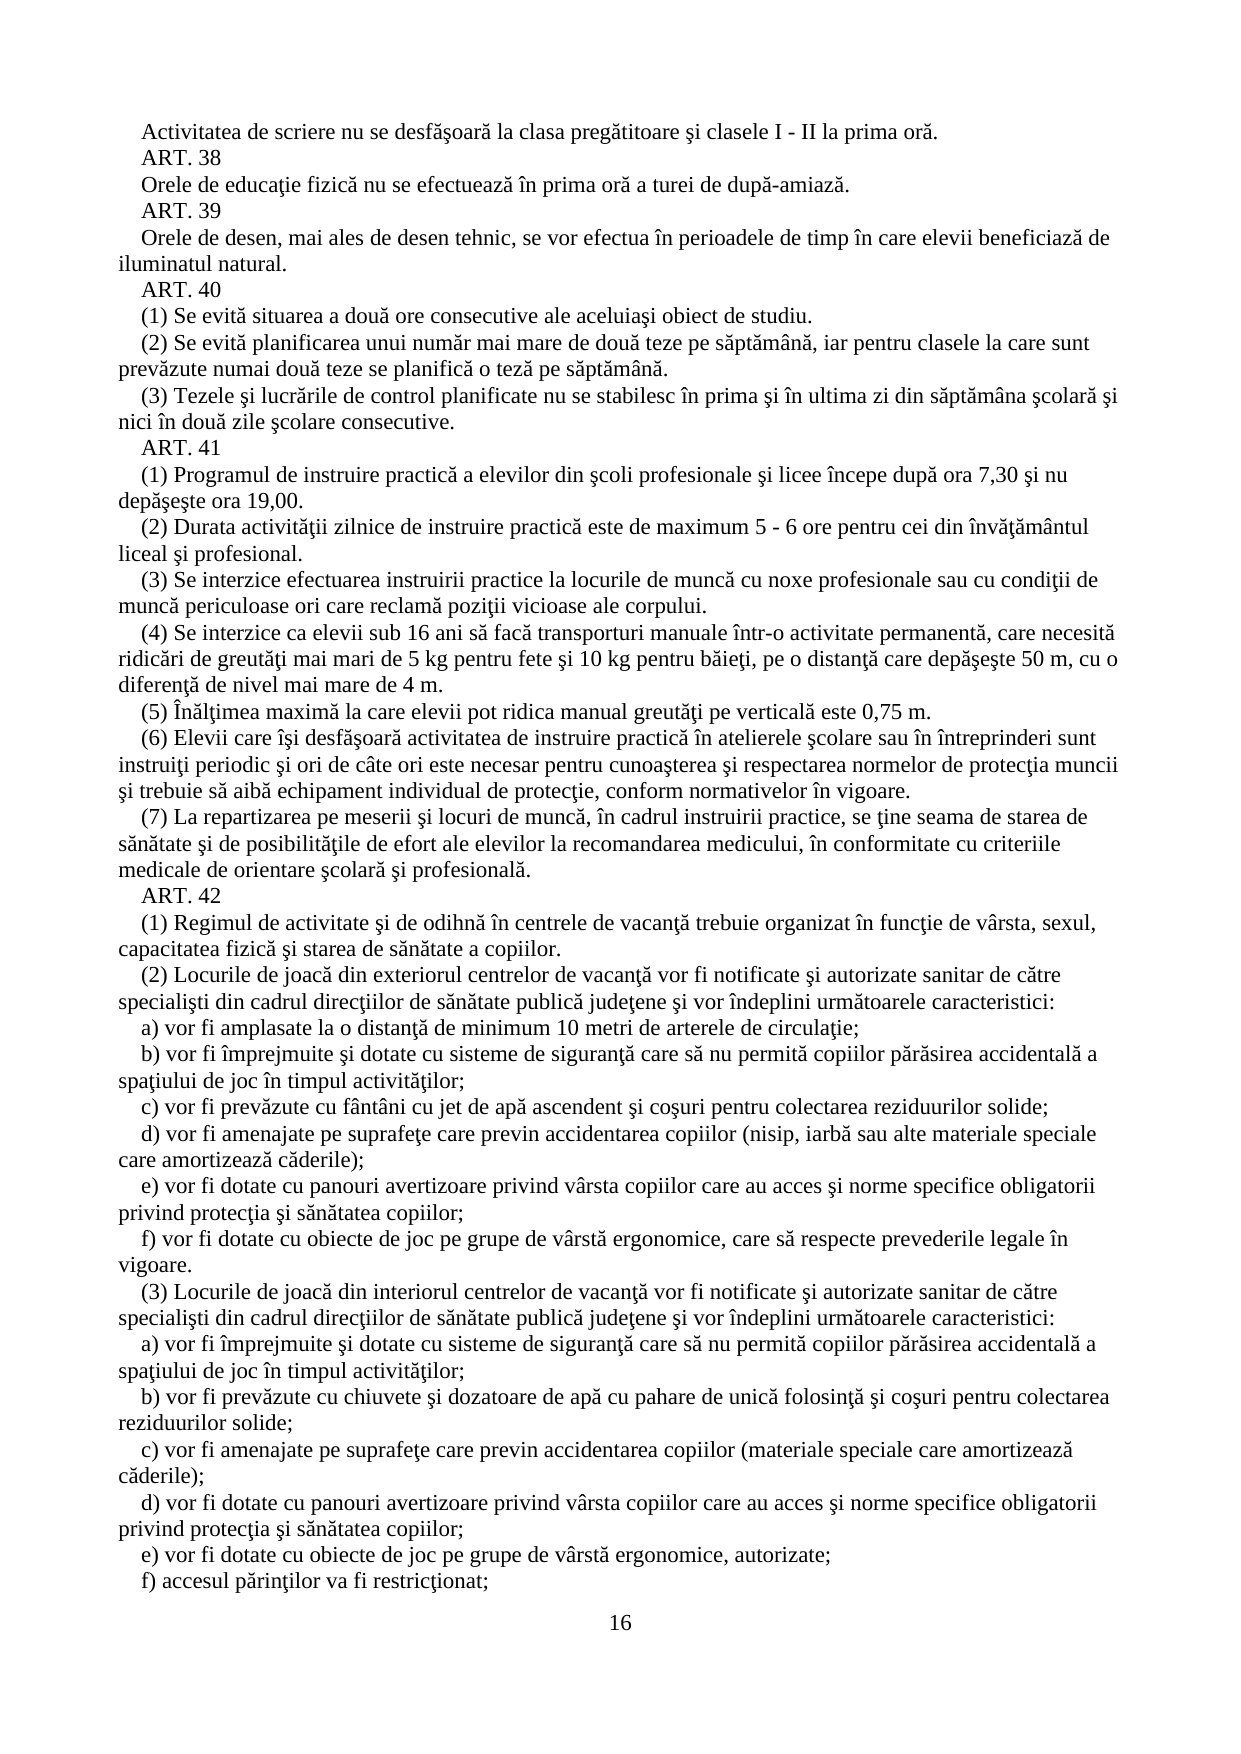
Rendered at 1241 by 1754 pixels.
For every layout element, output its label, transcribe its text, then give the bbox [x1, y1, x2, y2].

text (1) Regimul de activitate şi de odihnă în centrele de vacanţă trebuie organizat în funcţie de vârsta, sexul, capacitatea fizică şi starea de sănătate a copiilor. [118, 909, 1122, 961]
text (4) Se interzice ca elevii sub 16 ani să facă transporturi manuale într-o activitate permanentă, care necesită ridicări de greutăţi mai mari de 5 kg pentru fete şi 10 kg pentru băieţi, pe o distanţă care depăşeşte 50 m, cu o diferenţă de nivel mai mare de 4 m. [118, 619, 1122, 698]
text (3) Se interzice efectuarea instruirii practice la locurile de muncă cu noxe profesionale sau cu condiţii de muncă periculoase ori care reclamă poziţii vicioase ale corpului. [118, 566, 1122, 619]
text ART. 38 [118, 144, 1122, 171]
text (5) Înălţimea maximă la care elevii pot ridica manual greutăţi pe verticală este 0,75 m. [118, 698, 1122, 724]
text (6) Elevii care îşi desfăşoară activitatea de instruire practică în atelierele şcolare sau în întreprinderi sunt instruiţi periodic şi ori de câte ori este necesar pentru cunoaşterea şi respectarea normelor de protecţia muncii şi trebuie să aibă echipament individual de protecţie, conform normativelor în vigoare. [118, 724, 1122, 803]
text (7) La repartizarea pe meserii şi locuri de muncă, în cadrul instruirii practice, se ţine seama de starea de sănătate şi de posibilităţile de efort ale elevilor la recomandarea medicului, în conformitate cu criteriile medicale de orientare şcolară şi profesională. [118, 803, 1122, 882]
text ART. 40 [118, 276, 1122, 303]
text a) vor fi amplasate la o distanţă de minimum 10 metri de arterele de circulaţie; [118, 1014, 1122, 1041]
text Activitatea de scriere nu se desfăşoară la clasa pregătitoare şi clasele I - II la prima oră. [118, 118, 1122, 144]
text f) vor fi dotate cu obiecte de joc pe grupe de vârstă ergonomice, care să respecte prevederile legale în vigoare. [118, 1225, 1122, 1278]
text b) vor fi împrejmuite şi dotate cu sisteme de siguranţă care să nu permită copiilor părăsirea accidentală a spaţiului de joc în timpul activităţilor; [118, 1041, 1122, 1093]
text (2) Durata activităţii zilnice de instruire practică este de maximum 5 - 6 ore pentru cei din învăţământul liceal şi profesional. [118, 513, 1122, 566]
text (3) Tezele şi lucrările de control planificate nu se stabilesc în prima şi în ultima zi din săptămâna şcolară şi nici în două zile şcolare consecutive. [118, 382, 1122, 434]
text (3) Locurile de joacă din interiorul centrelor de vacanţă vor fi notificate şi autorizate sanitar de către specialişti din cadrul direcţiilor de sănătate publică judeţene şi vor îndeplini următoarele caracteristici: [118, 1278, 1122, 1330]
text (2) Se evită planificarea unui număr mai mare de două teze pe săptămână, iar pentru clasele la care sunt prevăzute numai două teze se planifică o teză pe săptămână. [118, 329, 1122, 382]
text (1) Se evită situarea a două ore consecutive ale aceluiaşi obiect de studiu. [118, 303, 1122, 329]
text Orele de desen, mai ales de desen tehnic, se vor efectua în perioadele de timp în care elevii beneficiază de iluminatul natural. [118, 223, 1122, 276]
text d) vor fi amenajate pe suprafeţe care previn accidentarea copiilor (nisip, iarbă sau alte materiale speciale care amortizează căderile); [118, 1119, 1122, 1172]
text c) vor fi prevăzute cu fântâni cu jet de apă ascendent şi coşuri pentru colectarea reziduurilor solide; [118, 1093, 1122, 1119]
text e) vor fi dotate cu obiecte de joc pe grupe de vârstă ergonomice, autorizate; [118, 1541, 1122, 1568]
text ART. 42 [118, 882, 1122, 909]
text (1) Programul de instruire practică a elevilor din şcoli profesionale şi licee începe după ora 7,30 şi nu depăşeşte ora 19,00. [118, 461, 1122, 513]
text ART. 39 [118, 197, 1122, 223]
text d) vor fi dotate cu panouri avertizoare privind vârsta copiilor care au acces şi norme specifice obligatorii privind protecţia şi sănătatea copiilor; [118, 1488, 1122, 1541]
text e) vor fi dotate cu panouri avertizoare privind vârsta copiilor care au acces şi norme specifice obligatorii privind protecţia şi sănătatea copiilor; [118, 1172, 1122, 1225]
text a) vor fi împrejmuite şi dotate cu sisteme de siguranţă care să nu permită copiilor părăsirea accidentală a spaţiului de joc în timpul activităţilor; [118, 1330, 1122, 1383]
text c) vor fi amenajate pe suprafeţe care previn accidentarea copiilor (materiale speciale care amortizează căderile); [118, 1436, 1122, 1488]
text (2) Locurile de joacă din exteriorul centrelor de vacanţă vor fi notificate şi autorizate sanitar de către specialişti din cadrul direcţiilor de sănătate publică judeţene şi vor îndeplini următoarele caracteristici: [118, 961, 1122, 1014]
text ART. 41 [118, 434, 1122, 461]
text Orele de educaţie fizică nu se efectuează în prima oră a turei de după-amiază. [118, 171, 1122, 197]
text f) accesul părinţilor va fi restricţionat; [118, 1568, 1122, 1594]
text b) vor fi prevăzute cu chiuvete şi dozatoare de apă cu pahare de unică folosinţă şi coşuri pentru colectarea reziduurilor solide; [118, 1383, 1122, 1436]
